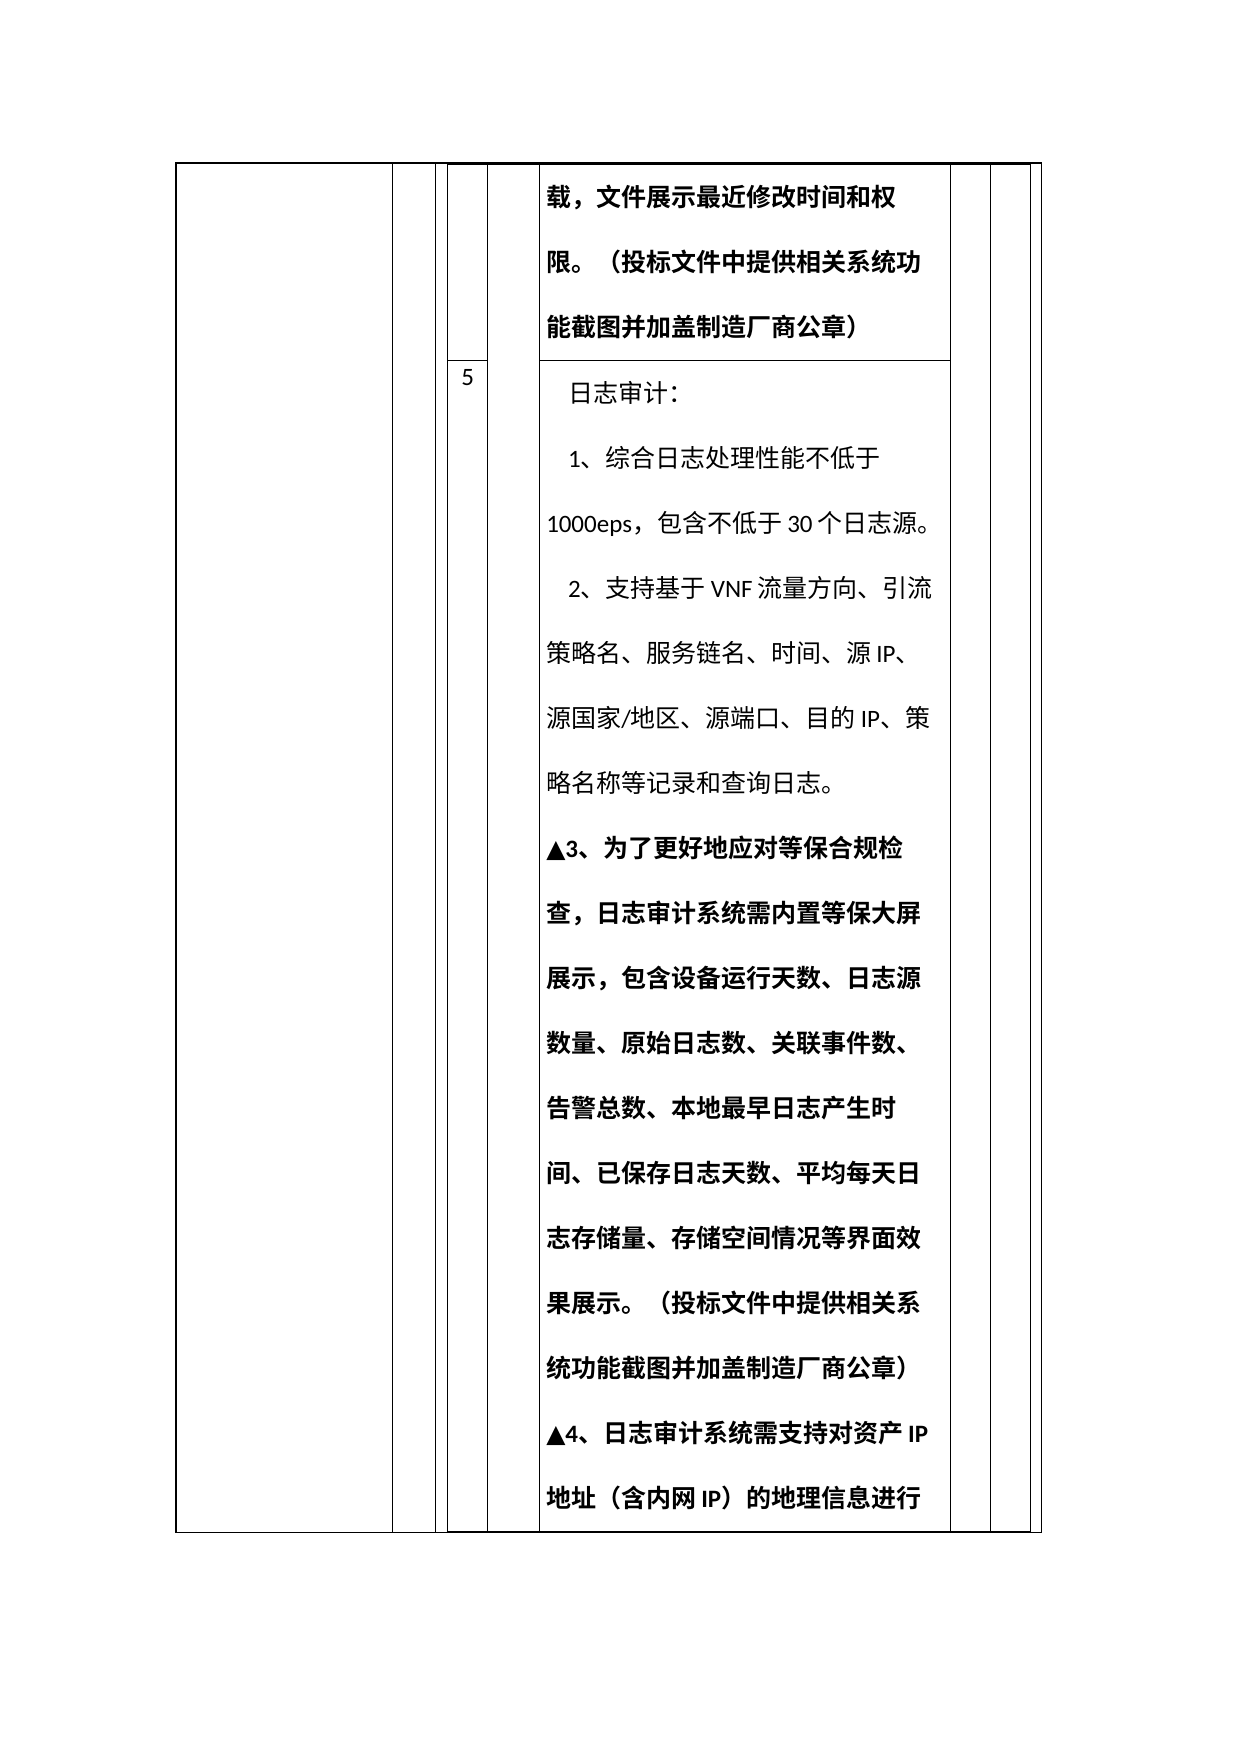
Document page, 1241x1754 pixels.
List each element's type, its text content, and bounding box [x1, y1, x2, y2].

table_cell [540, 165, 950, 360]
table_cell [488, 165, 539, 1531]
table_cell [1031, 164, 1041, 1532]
table_cell 1 [393, 164, 435, 1532]
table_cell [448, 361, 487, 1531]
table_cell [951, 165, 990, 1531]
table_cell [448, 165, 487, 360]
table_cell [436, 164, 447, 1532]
table_cell [177, 164, 392, 1532]
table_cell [540, 361, 950, 1531]
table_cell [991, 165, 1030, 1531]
